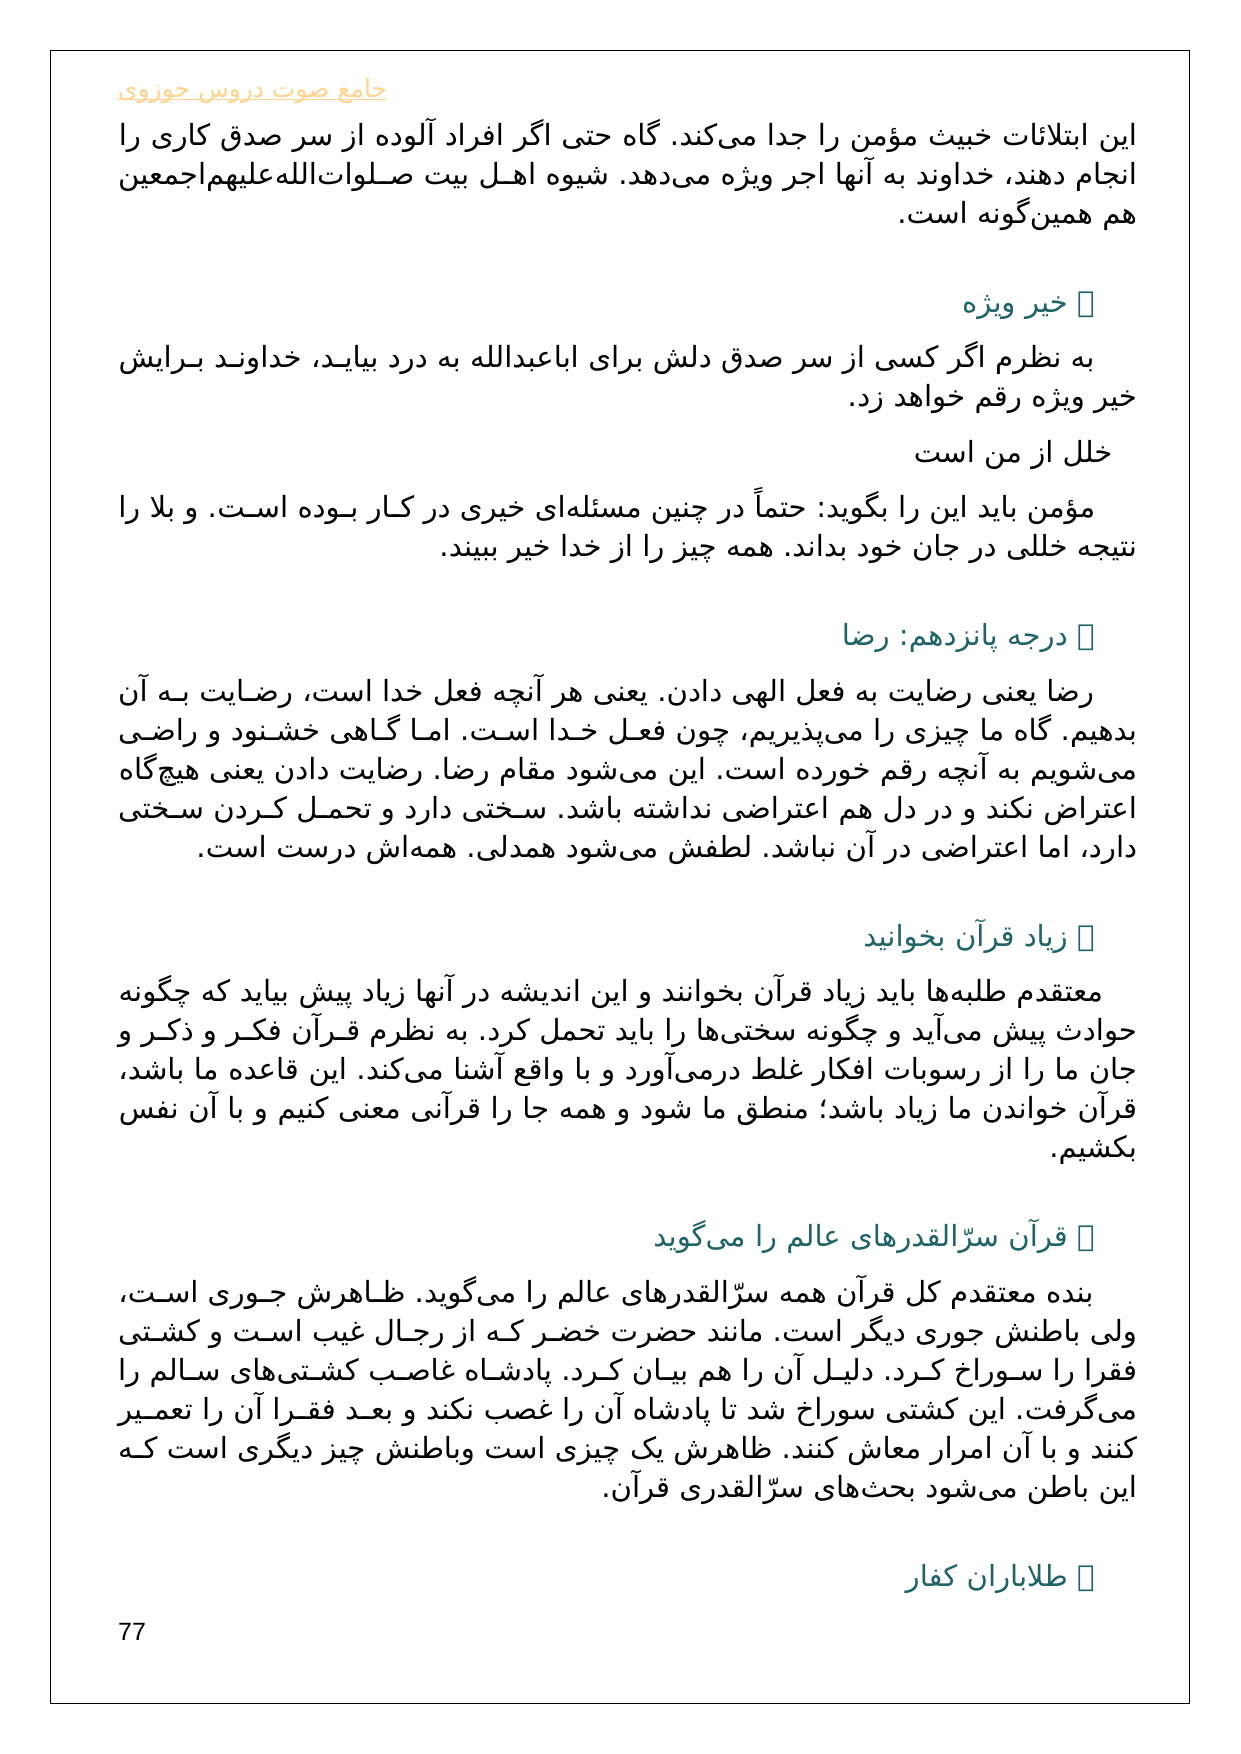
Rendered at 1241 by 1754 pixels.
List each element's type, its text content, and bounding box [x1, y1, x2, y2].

text 🔵 درجه پانزدهم: رضا [118, 619, 1119, 653]
text به نظرم اگر کسی از سر صدق دلش برای اباعبدالله به درد بیاید، خداوند برایش خیر ویژه رقم خواهد زد. [118, 341, 1137, 413]
text رضا یعنی رضایت به فعل الهی دادن. یعنی هر آنچه فعل خدا است، رضایت به آن بدهیم. گاه ما چیزی را می‌پذیریم، چون فعل خدا است. اما گاهی خشنود و راضی می‌شویم به آنچه رقم خورده است. این می‌شود مقام رضا. رضایت دادن یعنی هیچ‌گاه اعتراض نکند و در دل هم اعتراضی نداشته باشد. سختی دارد و تحمل کردن سختی دارد، اما اعتراضی در آن نباشد. لطفش می‌شود همدلی. همه‌اش درست است. [118, 674, 1137, 864]
text معتقدم طلبه‌ها باید زیاد قرآن بخوانند و این اندیشه در آنها زیاد پیش بیاید که چگونه حوادث پیش می‌آید و چگونه سختی‌ها را باید تحمل کرد. به نظرم قرآن فکر و ذکر و جان ما را از رسوبات افکار غلط درمی‌آورد و با واقع آشنا می‌کند. این قاعده ما باشد، قرآن خواندن ما زیاد باشد؛ منطق ما شود و همه جا را قرآنی معنی کنیم و با آن نفس بکشیم. [118, 975, 1137, 1164]
text 🔵 قرآن سرّالقدرهای عالم را می‌گوید [118, 1219, 1119, 1253]
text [118, 118, 1137, 230]
text 🔵 طلاباران کفار [118, 1559, 1119, 1593]
text مؤمن باید این را بگوید: حتماً در چنین مسئله‌ای خیری در کار بوده است. و بلا را نتیجه خللی در جان خود بداند. همه چیز را از خدا خیر ببیند. [118, 491, 1137, 564]
text 🔵 زیاد قرآن بخوانید [118, 919, 1119, 953]
text بنده معتقدم کل قرآن همه سرّالقدرهای عالم را می‌گوید. ظاهرش جوری است، ولی باطنش جوری دیگر است. مانند حضرت خضر که از رجال غیب است و کشتی فقرا را سوراخ کرد. دلیل آن را هم بیان کرد. پادشاه غاصب کشتی‌های سالم را می‌گرفت. این کشتی سوراخ شد تا پادشاه آن را غصب نکند و بعد فقرا آن را تعمیر کنند و با آن امرار معاش کنند. ظاهرش یک چیزی است وباطنش چیز دیگری است که این باطن می‌شود بحث‌های سرّالقدری قرآن. [118, 1275, 1137, 1504]
text 🔵 خیر ویژه [118, 285, 1119, 319]
text خلل از من است [118, 435, 1137, 469]
